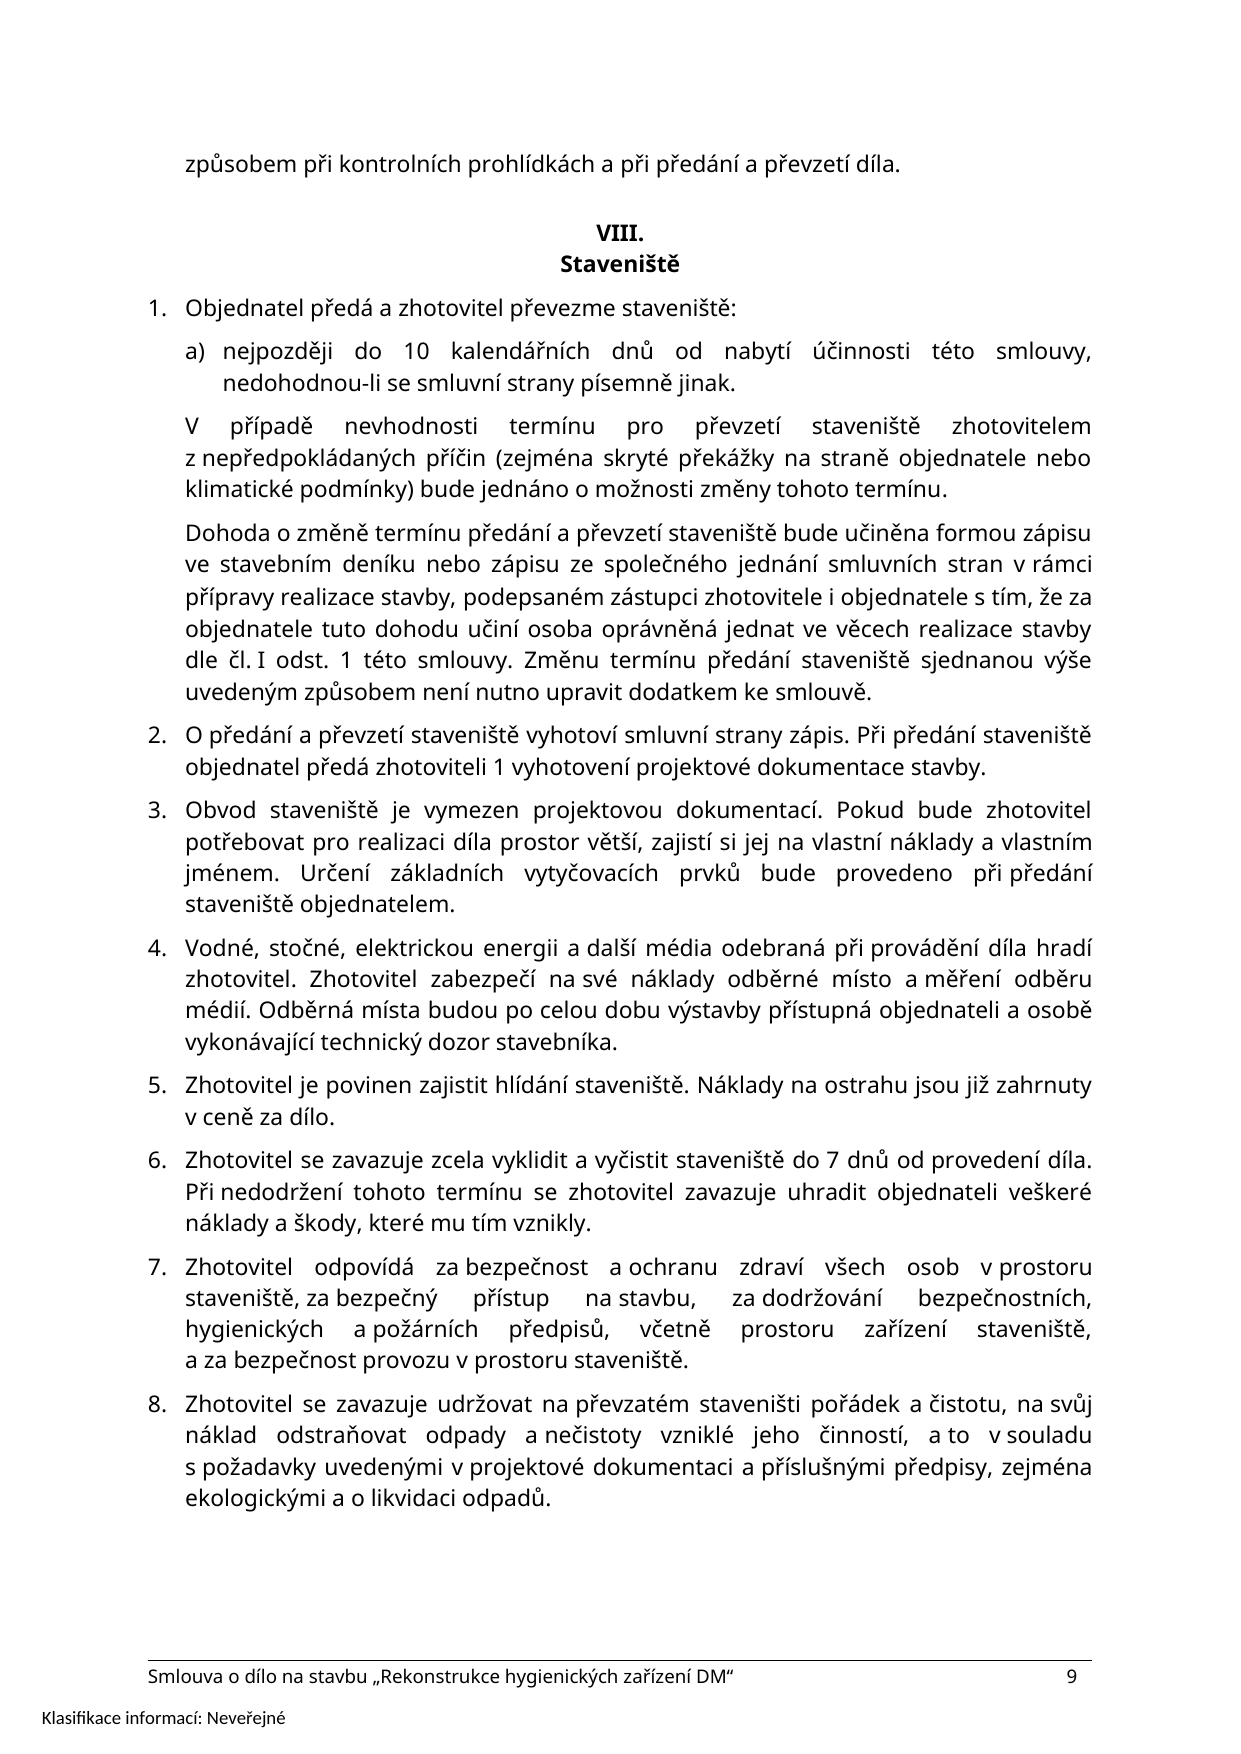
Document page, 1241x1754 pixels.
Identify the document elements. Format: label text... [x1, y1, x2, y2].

list Objednatel předá a zhotovitel převezme staveniště: [148, 291, 1092, 323]
list Obvod staveniště je vymezen projektovou dokumentací. Pokud bude zhotovitel potřebovat pro realizaci díla prostor větší, zajistí si jej na vlastní náklady a vlastním jménem. Určení základních vytyčovacích prvků bude provedeno při předání staveniště objednatelem. [148, 794, 1092, 919]
list Vodné, stočné, elektrickou energii a další média odebraná při provádění díla hradí zhotovitel. Zhotovitel zabezpečí na své náklady odběrné místo a měření odběru médií. Odběrná místa budou po celou dobu výstavby přístupná objednateli a osobě vykonávající technický dozor stavebníka. [148, 932, 1092, 1057]
list Zhotovitel odpovídá za bezpečnost a ochranu zdraví všech osob v prostoru staveniště, za bezpečný přístup na stavbu, za dodržování bezpečnostních, hygienických a požárních předpisů, včetně prostoru zařízení staveniště, a za bezpečnost provozu v prostoru staveniště. [148, 1251, 1092, 1376]
list Zhotovitel se zavazuje zcela vyklidit a vyčistit staveniště do 7 dnů od provedení díla. Při nedodržení tohoto termínu se zhotovitel zavazuje uhradit objednateli veškeré náklady a škody, které mu tím vznikly. [148, 1144, 1092, 1238]
text VIII. Staveniště [148, 216, 1092, 279]
list Zhotovitel je povinen zajistit hlídání staveniště. Náklady na ostrahu jsou již zahrnuty v ceně za dílo. [148, 1069, 1092, 1132]
text Dohoda o změně termínu předání a převzetí staveniště bude učiněna formou zápisu ve stavebním deníku nebo zápisu ze společného jednání smluvních stran v rámci přípravy realizace stavby, podepsaném zástupci zhotovitele i objednatele s tím, že za objednatele tuto dohodu učiní osoba oprávněná jednat ve věcech realizace stavby dle čl. I odst. 1 této smlouvy. Změnu termínu předání staveniště sjednanou výše uvedeným způsobem není nutno upravit dodatkem ke smlouvě. [185, 516, 1092, 707]
list nejpozději do 10 kalendářních dnů od nabytí účinnosti této smlouvy, nedohodnou-li se smluvní strany písemně jinak. [185, 335, 1092, 398]
list Zhotovitel se zavazuje udržovat na převzatém staveništi pořádek a čistotu, na svůj náklad odstraňovat odpady a nečistoty vzniklé jeho činností, a to v souladu s požadavky uvedenými v projektové dokumentaci a příslušnými předpisy, zejména ekologickými a o likvidaci odpadů. [148, 1388, 1092, 1513]
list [148, 148, 1092, 179]
list O předání a převzetí staveniště vyhotoví smluvní strany zápis. Při předání staveniště objednatel předá zhotoviteli 1 vyhotovení projektové dokumentace stavby. [148, 719, 1092, 782]
text V případě nevhodnosti termínu pro převzetí staveniště zhotovitelem z nepředpokládaných příčin (zejména skryté překážky na straně objednatele nebo klimatické podmínky) bude jednáno o možnosti změny tohoto termínu. [185, 410, 1092, 504]
